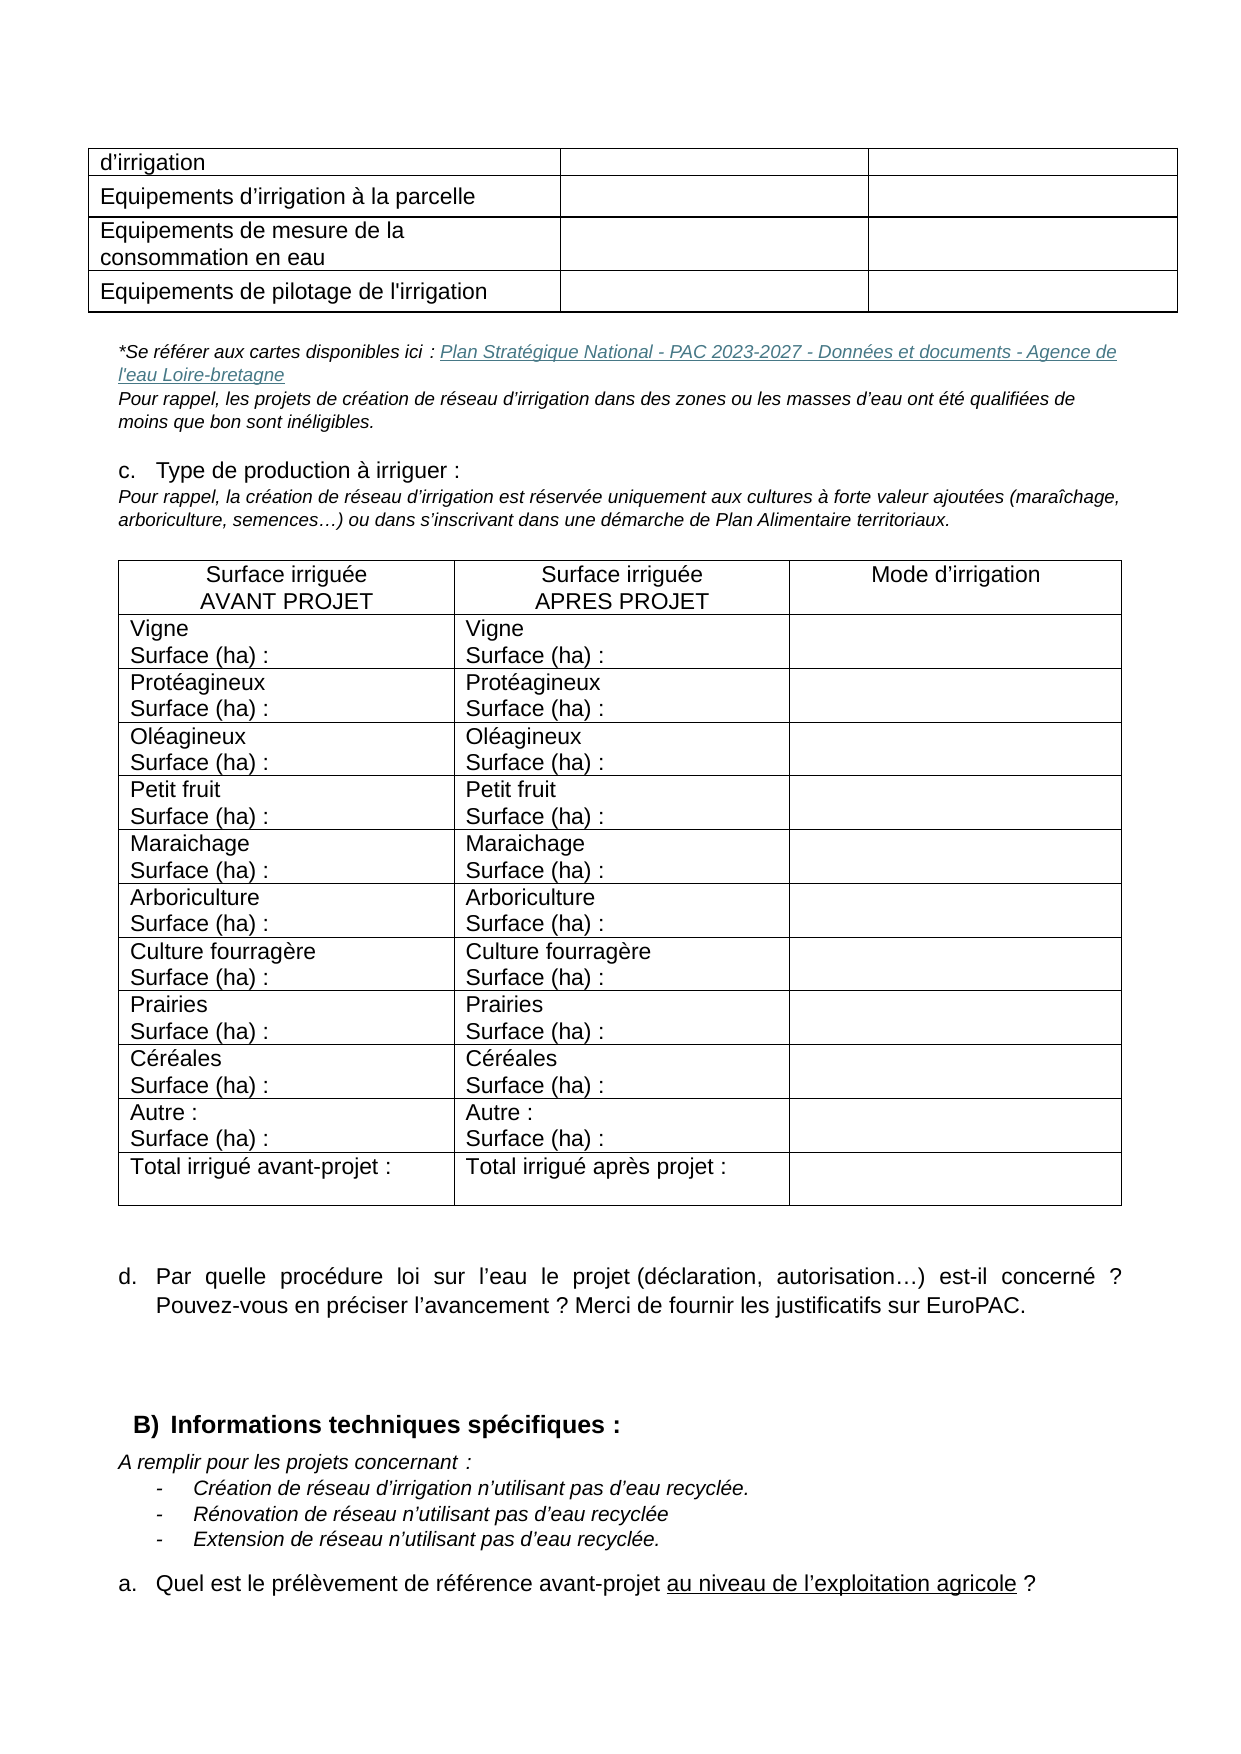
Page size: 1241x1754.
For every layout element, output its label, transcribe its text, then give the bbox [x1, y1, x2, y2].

list Extension de réseau n’utilisant pas d’eau recyclée. [156, 1527, 1122, 1551]
table_cell Arboriculture Surface (ha) : [455, 884, 789, 937]
table_header Surface irriguée APRES PROJET [455, 561, 789, 614]
table_cell [790, 1099, 1121, 1152]
list Rénovation de réseau n’utilisant pas d’eau recyclée [156, 1501, 1122, 1525]
table_cell [869, 149, 1177, 175]
table_cell [561, 176, 868, 216]
table_cell Petit fruit Surface (ha) : [455, 776, 789, 829]
table_cell [790, 669, 1121, 722]
table_header Mode d’irrigation [790, 561, 1121, 614]
table_cell Prairies Surface (ha) : [455, 991, 789, 1044]
table_cell [869, 271, 1177, 311]
table_cell Céréales Surface (ha) : [455, 1045, 789, 1098]
table_cell [790, 938, 1121, 990]
table_cell [790, 723, 1121, 775]
table_header Surface irriguée AVANT PROJET [119, 561, 454, 614]
table_cell Equipements de mesure de la consommation en eau [89, 218, 560, 270]
table_cell [869, 176, 1177, 216]
table_cell Autre : Surface (ha) : [455, 1099, 789, 1152]
table_cell [790, 1153, 1121, 1205]
text *Se référer aux cartes disponibles ici : Plan Stratégique National - PAC 2023-2027 - Données et documents - Agence de l'eau Loire-bretagne [118, 341, 1122, 386]
table_cell Total irrigué avant-projet : [119, 1153, 454, 1205]
table_cell [561, 218, 868, 270]
table_cell Maraichage Surface (ha) : [455, 830, 789, 883]
table_cell Oléagineux Surface (ha) : [455, 723, 789, 775]
text Pour rappel, les projets de création de réseau d’irrigation dans des zones ou les masses d’eau ont été qualifiées de moins que bon sont inéligibles. [118, 387, 1122, 432]
table_cell Total irrigué après projet : [455, 1153, 789, 1205]
table_cell Culture fourragère Surface (ha) : [119, 938, 454, 990]
table_cell Equipements de pilotage de l'irrigation [89, 271, 560, 311]
table_cell [561, 271, 868, 311]
table_cell Arboriculture Surface (ha) : [119, 884, 454, 937]
table_cell [790, 884, 1121, 937]
table_cell Equipements d’irrigation à la parcelle [89, 176, 560, 216]
text Pour rappel, la création de réseau d’irrigation est réservée uniquement aux cultures à forte valeur ajoutées (maraîchage, arboriculture, semences…) ou dans s’inscrivant dans une démarche de Plan Alimentaire territoriaux. [118, 486, 1122, 530]
table_cell Protéagineux Surface (ha) : [455, 669, 789, 722]
table_cell [790, 776, 1121, 829]
table_cell Prairies Surface (ha) : [119, 991, 454, 1044]
table_cell [790, 615, 1121, 668]
table_cell Culture fourragère Surface (ha) : [455, 938, 789, 990]
table_cell Maraichage Surface (ha) : [119, 830, 454, 883]
list Par quelle procédure loi sur l’eau le projet (déclaration, autorisation…) est-il concerné ? Pouvez-vous en préciser l’avancement ? Merci de fournir les justificatifs sur EuroPAC. [118, 1263, 1122, 1318]
table_cell [790, 991, 1121, 1044]
table_cell Autre : Surface (ha) : [119, 1099, 454, 1152]
list Création de réseau d’irrigation n’utilisant pas d’eau recyclée. [156, 1476, 1122, 1499]
text A remplir pour les projets concernant : [118, 1450, 1122, 1474]
table_cell Protéagineux Surface (ha) : [119, 669, 454, 722]
table_cell [790, 1045, 1121, 1098]
table_cell [561, 149, 868, 175]
table_cell Oléagineux Surface (ha) : [119, 723, 454, 775]
table_cell Céréales Surface (ha) : [119, 1045, 454, 1098]
table_cell [790, 830, 1121, 883]
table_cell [89, 149, 560, 175]
table_cell Vigne Surface (ha) : [455, 615, 789, 668]
table_cell Petit fruit Surface (ha) : [119, 776, 454, 829]
table_cell [869, 218, 1177, 270]
subtitle Informations techniques spécifiques : [133, 1410, 1122, 1439]
table_cell Vigne Surface (ha) : [119, 615, 454, 668]
list Type de production à irriguer : [118, 457, 1122, 483]
list Quel est le prélèvement de référence avant-projet au niveau de l’exploitation agricole ? [118, 1570, 1122, 1596]
